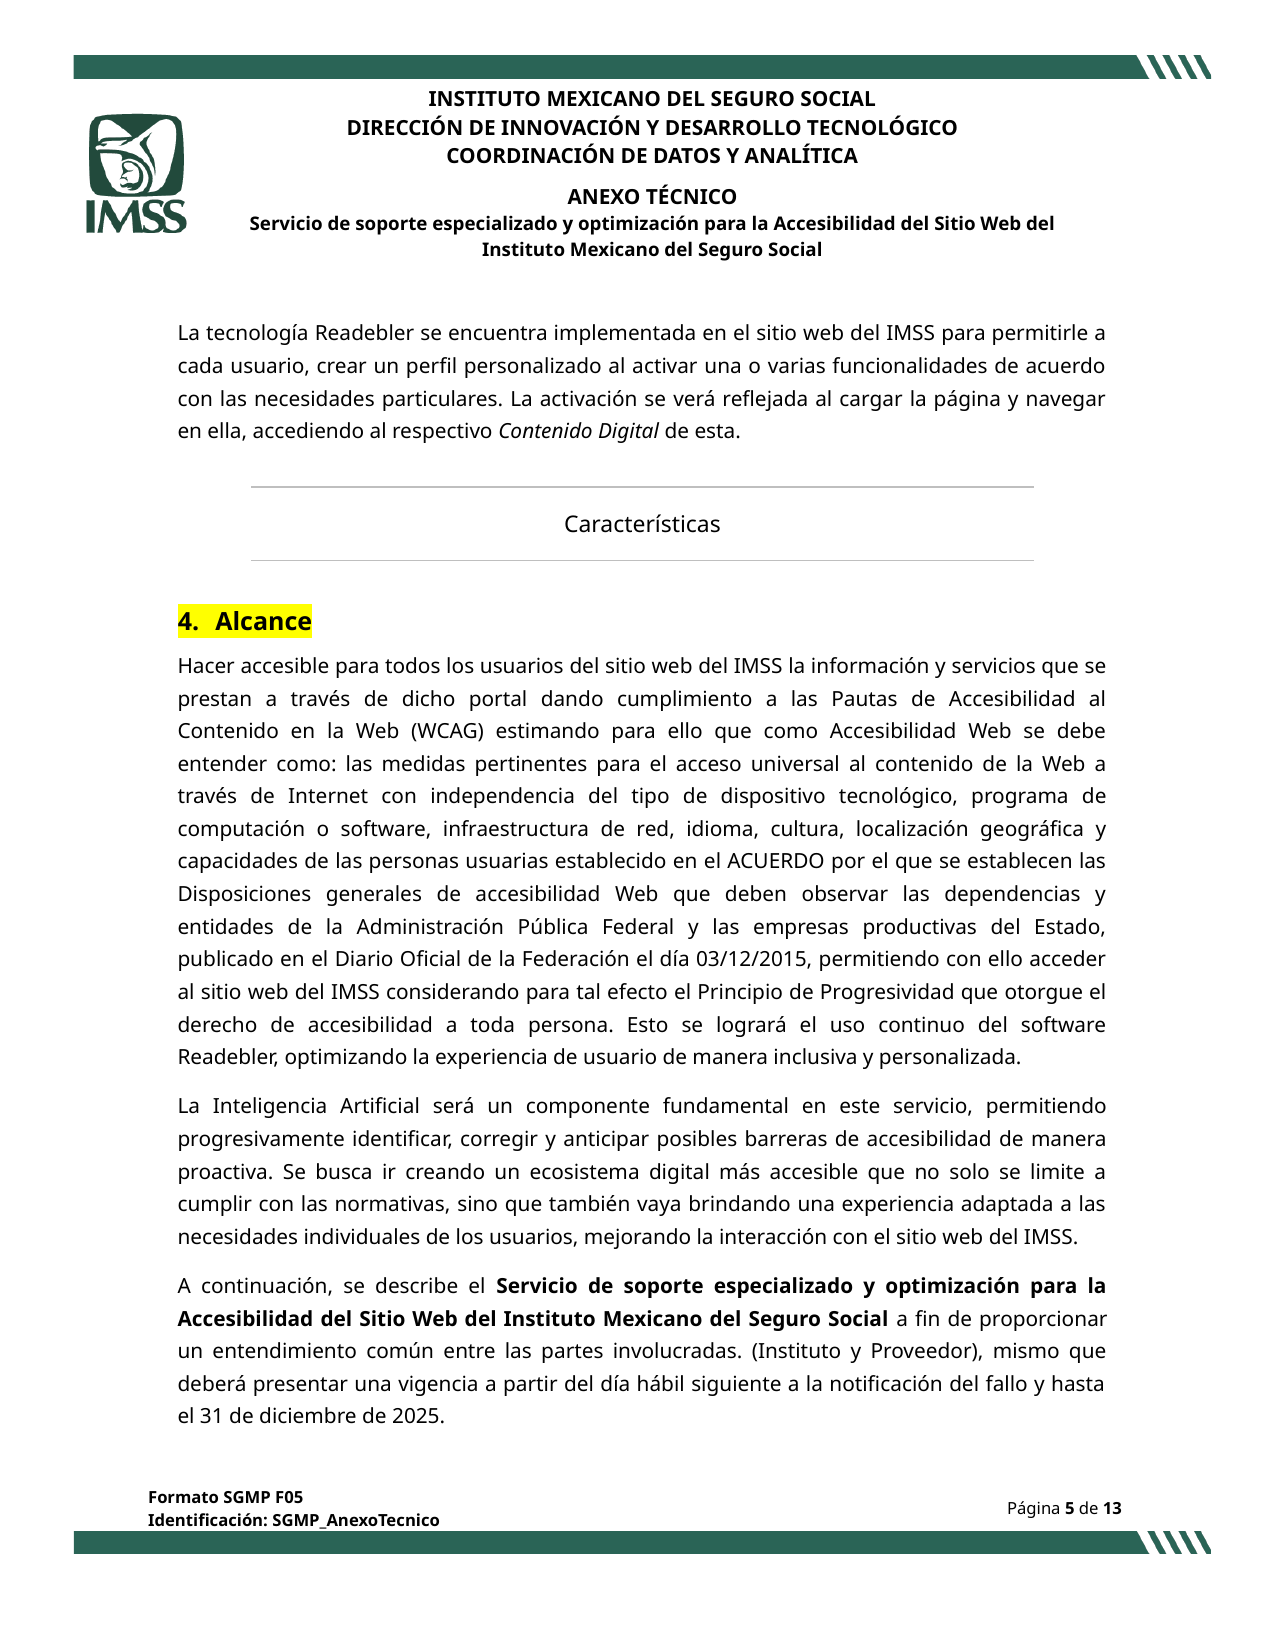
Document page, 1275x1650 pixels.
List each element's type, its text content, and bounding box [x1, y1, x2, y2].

text Características [251, 488, 1034, 560]
text La Inteligencia Artificial será un componente fundamental en este servicio, permitiendo progresivamente identificar, corregir y anticipar posibles barreras de accesibilidad de manera proactiva. Se busca ir creando un ecosistema digital más accesible que no solo se limite a cumplir con las normativas, sino que también vaya brindando una experiencia adaptada a las necesidades individuales de los usuarios, mejorando la interacción con el sitio web del IMSS. [177, 1092, 1107, 1250]
text Hacer accesible para todos los usuarios del sitio web del IMSS la información y servicios que se prestan a través de dicho portal dando cumplimiento a las Pautas de Accesibilidad al Contenido en la Web (WCAG) estimando para ello que como Accesibilidad Web se debe entender como: las medidas pertinentes para el acceso universal al contenido de la Web a través de Internet con independencia del tipo de dispositivo tecnológico, programa de computación o software, infraestructura de red, idioma, cultura, localización geográfica y capacidades de las personas usuarias establecido en el ACUERDO por el que se establecen las Disposiciones generales de accesibilidad Web que deben observar las dependencias y entidades de la Administración Pública Federal y las empresas productivas del Estado, publicado en el Diario Oficial de la Federación el día 03/12/2015, permitiendo con ello acceder al sitio web del IMSS considerando para tal efecto el Principio de Progresividad que otorgue el derecho de accesibilidad a toda persona. Esto se logrará el uso continuo del software Readebler, optimizando la experiencia de usuario de manera inclusiva y personalizada. [177, 651, 1107, 1071]
picture [84, 113, 187, 233]
subtitle Alcance [178, 603, 1107, 638]
picture [73, 1531, 1211, 1554]
text A continuación, se describe el Servicio de soporte especializado y optimización para la Accesibilidad del Sitio Web del Instituto Mexicano del Seguro Social a fin de proporcionar un entendimiento común entre las partes involucradas. (Instituto y Proveedor), mismo que deberá presentar una vigencia a partir del día hábil siguiente a la notificación del fallo y hasta el 31 de diciembre de 2025. [177, 1271, 1107, 1430]
picture [73, 55, 1212, 79]
text La tecnología Readebler se encuentra implementada en el sitio web del IMSS para permitirle a cada usuario, crear un perfil personalizado al activar una o varias funcionalidades de acuerdo con las necesidades particulares. La activación se verá reflejada al cargar la página y navegar en ella, accediendo al respectivo Contenido Digital de esta. [177, 318, 1107, 445]
